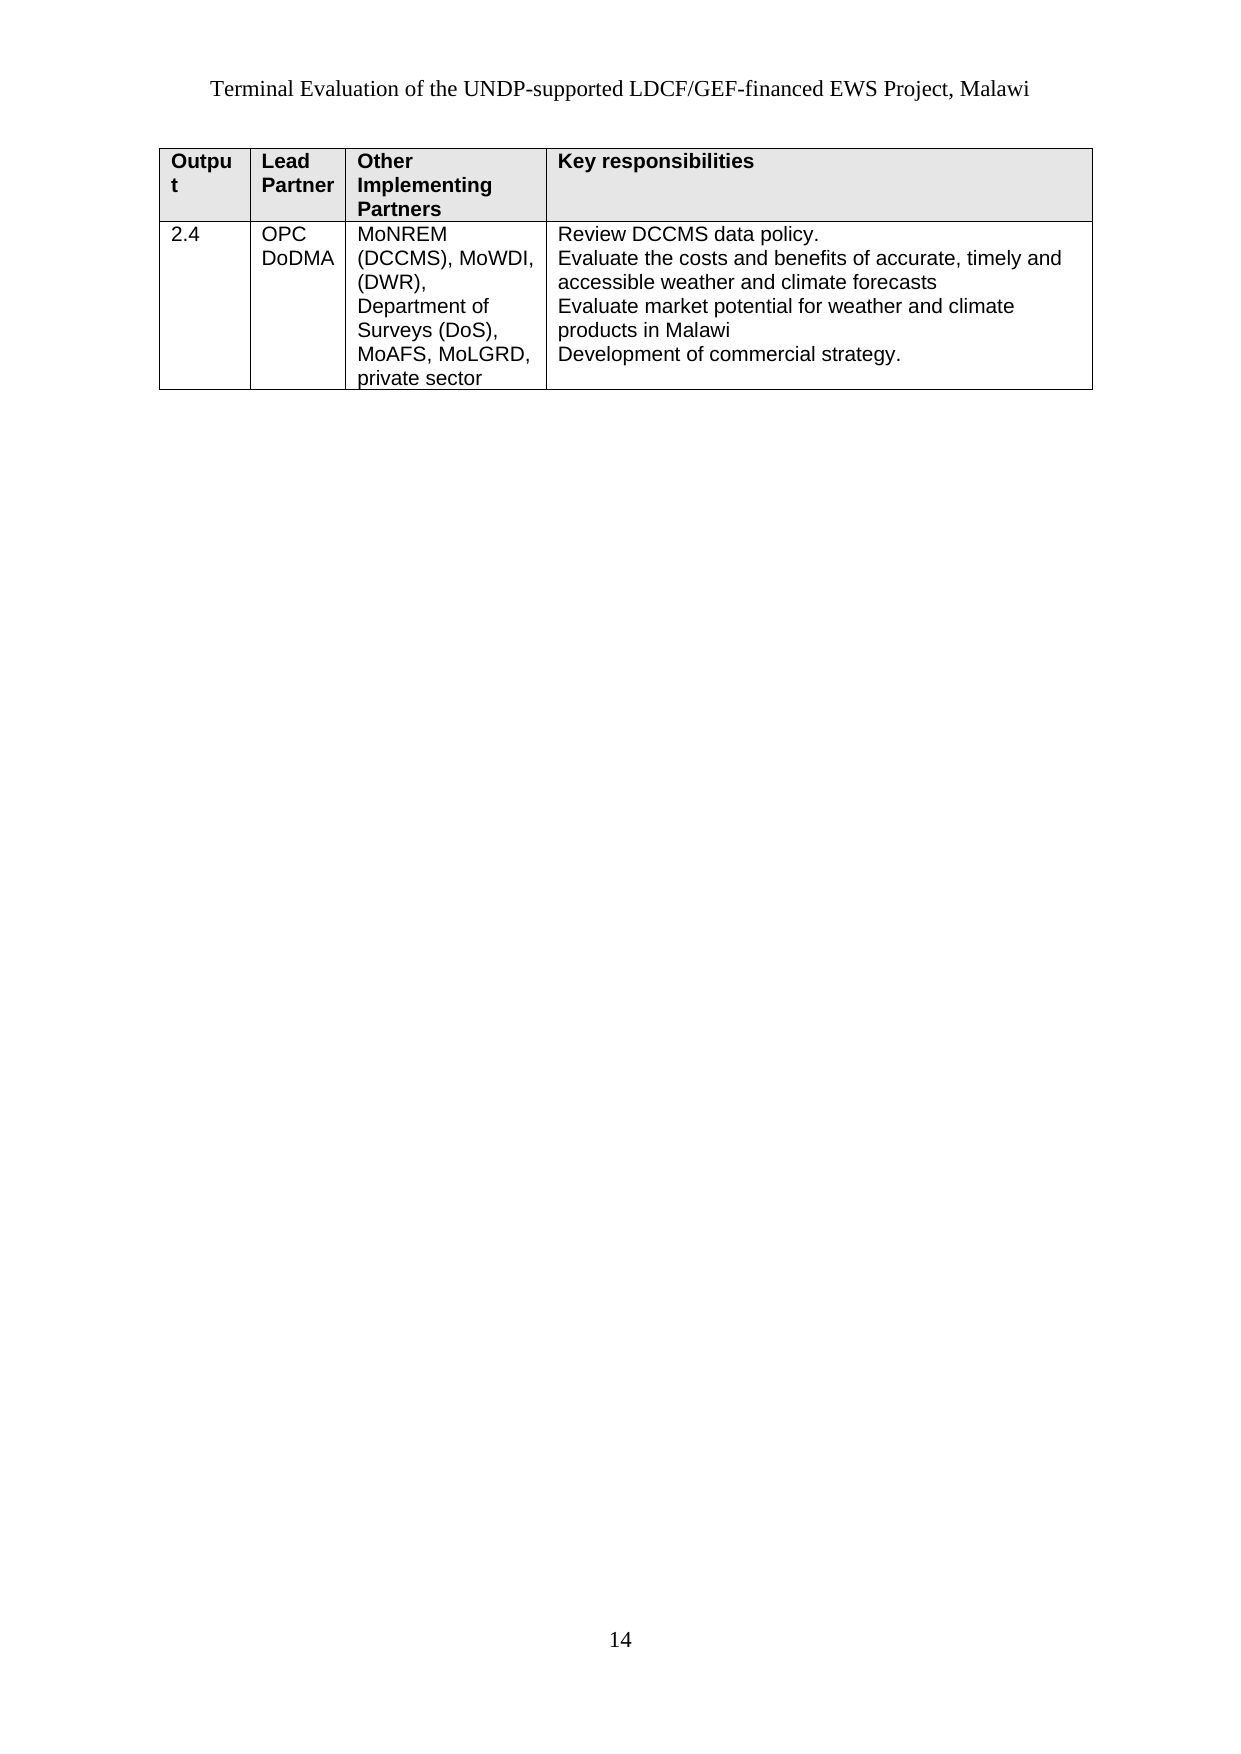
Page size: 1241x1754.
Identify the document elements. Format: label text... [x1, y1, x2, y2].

table_header Output [160, 149, 250, 221]
table_header Lead Partner [251, 149, 345, 221]
table_cell OPC DoDMA [251, 222, 345, 389]
table_cell Review DCCMS data policy. Evaluate the costs and benefits of accurate, timely and accessible weather and climate forecasts Evaluate market potential for weather and climate products in Malawi Development of commercial strategy. [547, 222, 1092, 389]
table_cell 2.4 [160, 222, 250, 389]
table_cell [346, 222, 546, 389]
table_header Key responsibilities [547, 149, 1092, 221]
table_header Other Implementing Partners [346, 149, 546, 221]
